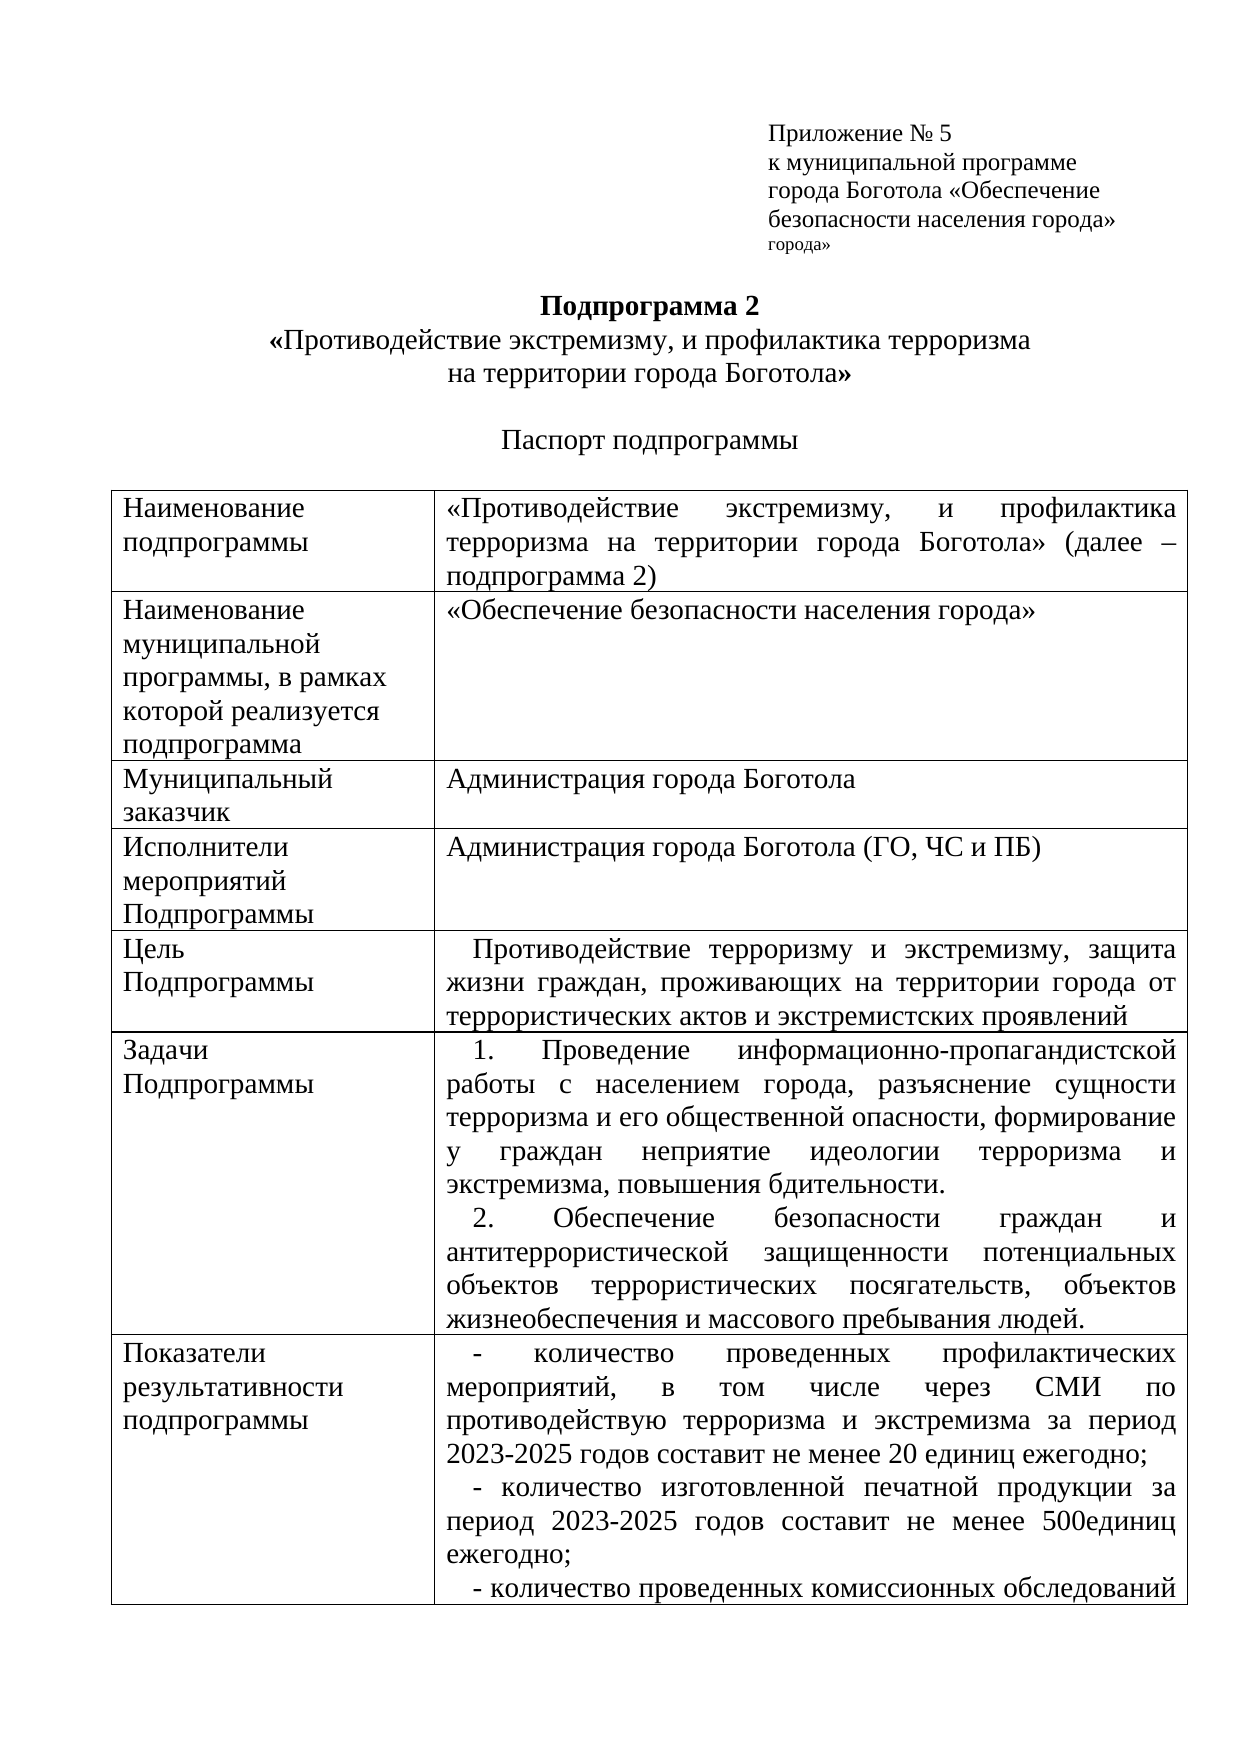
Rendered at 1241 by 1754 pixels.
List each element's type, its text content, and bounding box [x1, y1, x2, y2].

text Приложение № 5 [177, 118, 1122, 147]
table_header «Противодействие экстремизму, и профилактика терроризма на территории города Боготола» (далее – подпрограмма 2) [435, 491, 1187, 591]
table_cell Муниципальный заказчик [112, 761, 434, 828]
table_cell Противодействие терроризму и экстремизму, защита жизни граждан, проживающих на территории города от террористических актов и экстремистских проявлений [435, 931, 1187, 1031]
table_cell Исполнители мероприятий Подпрограммы [112, 829, 434, 930]
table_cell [435, 1335, 1187, 1604]
table_cell «Обеспечение безопасности населения города» [435, 592, 1187, 760]
text Подпрограмма 2 [177, 288, 1122, 322]
text города Боготола «Обеспечение [177, 176, 1122, 204]
table_header Наименование подпрограммы [112, 491, 434, 591]
table_cell Задачи Подпрограммы [112, 1033, 434, 1334]
table_cell Цель Подпрограммы [112, 931, 434, 1031]
text города» [0, 233, 1122, 255]
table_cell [112, 1335, 434, 1604]
table_cell 1. Проведение информационно-пропагандистской работы с населением города, разъяснение сущности терроризма и его общественной опасности, формирование у граждан неприятие идеологии терроризма и экстремизма, повышения бдительности. 2. Обеспечение безопасности граждан и антитеррористической защищенности потенциальных объектов террористических посягательств, объектов жизнеобеспечения и массового пребывания людей. [435, 1033, 1187, 1334]
table_cell Наименование муниципальной программы, в рамках которой реализуется подпрограмма [112, 592, 434, 760]
text безопасности населения города» [177, 204, 1122, 233]
text «Противодействие экстремизму, и профилактика терроризма [177, 322, 1122, 355]
text на территории города Боготола» [177, 355, 1122, 389]
table_cell Администрация города Боготола (ГО, ЧС и ПБ) [435, 829, 1187, 930]
table_cell Администрация города Боготола [435, 761, 1187, 828]
text к муниципальной программе [177, 147, 1122, 176]
text Паспорт подпрограммы [177, 422, 1122, 456]
